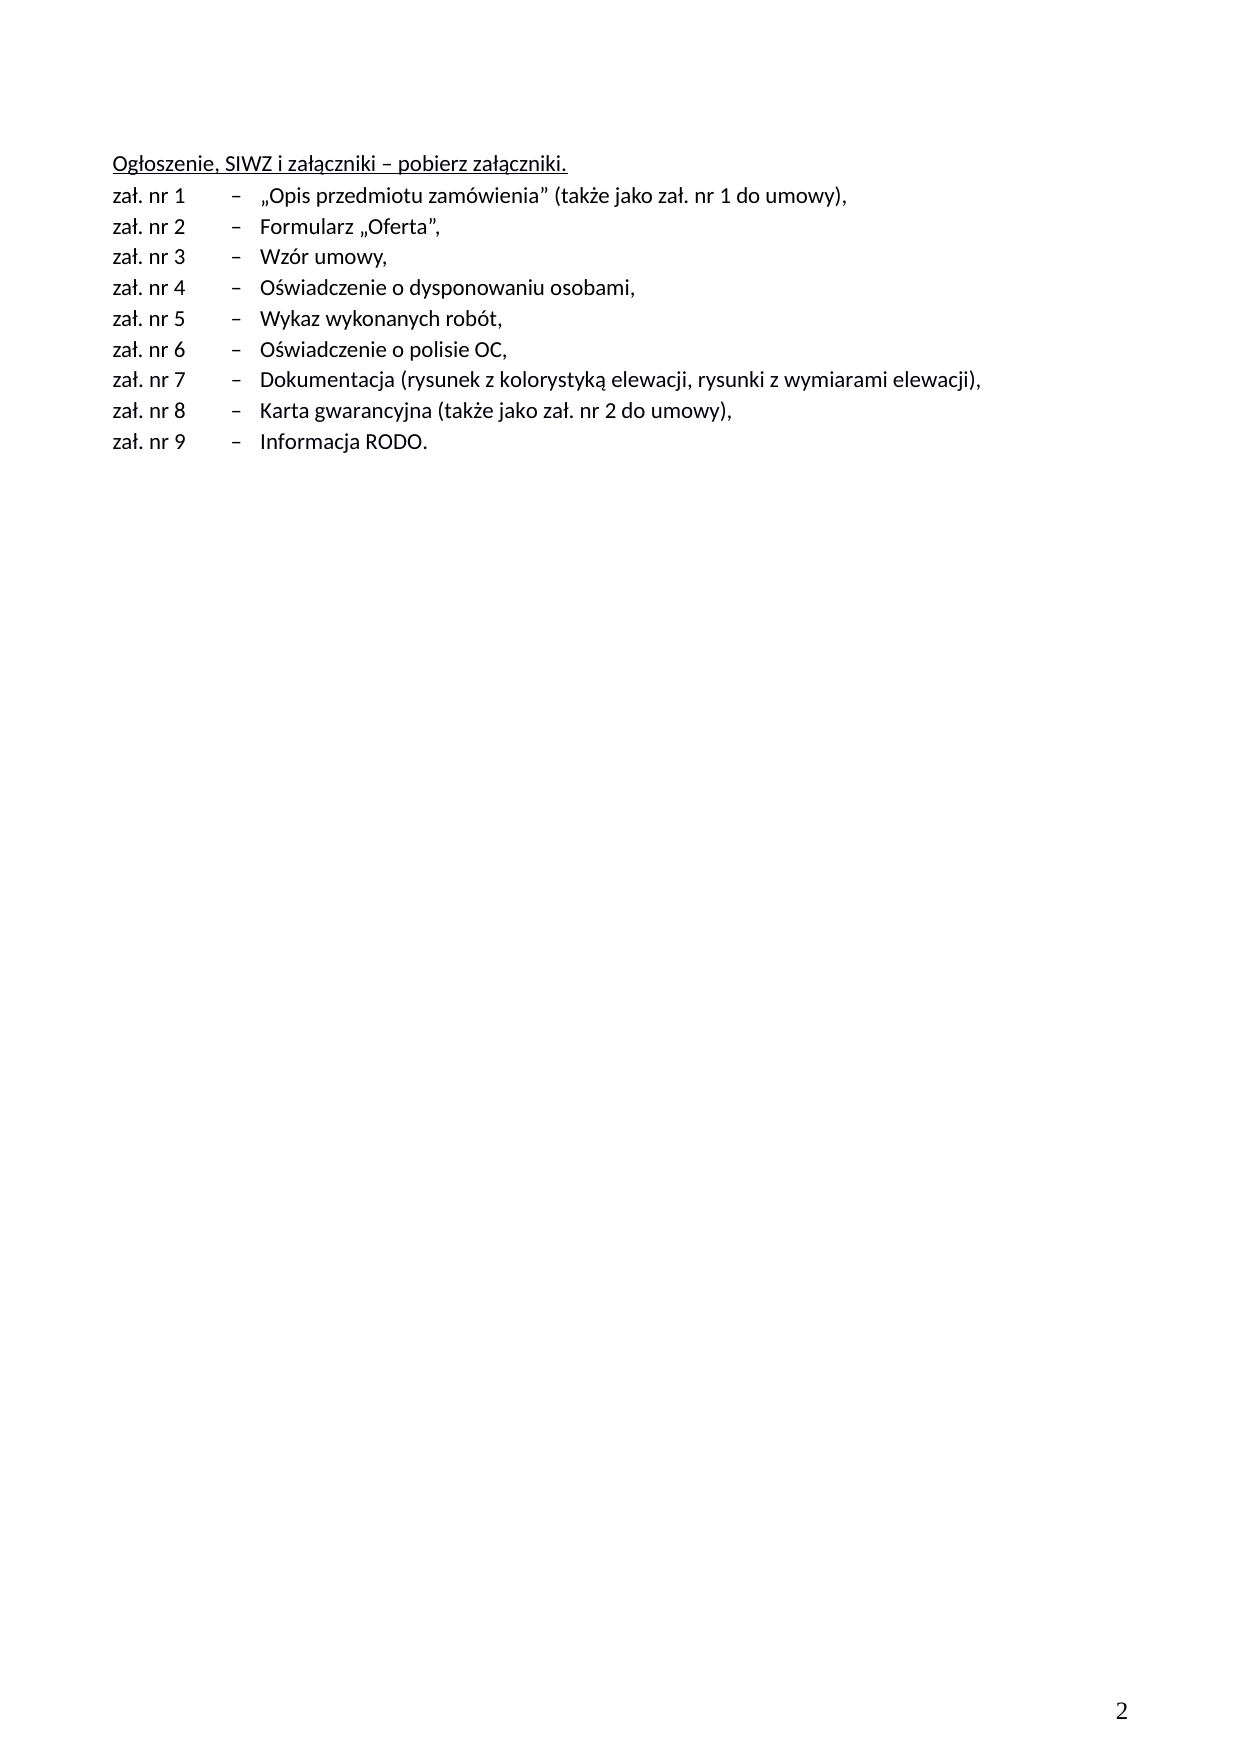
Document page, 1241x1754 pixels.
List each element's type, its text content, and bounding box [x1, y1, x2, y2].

text zał. nr 4 – Oświadczenie o dysponowaniu osobami, [112, 273, 1128, 301]
text zał. nr 6 – Oświadczenie o polisie OC, [112, 335, 1128, 363]
text zał. nr 2 – Formularz „Oferta”, [112, 212, 1128, 240]
text zał. nr 7 – Dokumentacja (rysunek z kolorystyką elewacji, rysunki z wymiarami elewacji), [112, 365, 1128, 393]
text zał. nr 9 – Informacja RODO. [112, 427, 1128, 455]
text Ogłoszenie, SIWZ i załączniki – pobierz załączniki. [112, 149, 1117, 177]
text zał. nr 3 – Wzór umowy, [112, 242, 1128, 271]
text zał. nr 8 – Karta gwarancyjna (także jako zał. nr 2 do umowy), [112, 396, 1128, 424]
text zał. nr 1 – „Opis przedmiotu zamówienia” (także jako zał. nr 1 do umowy), [112, 181, 1128, 209]
text zał. nr 5 – Wykaz wykonanych robót, [112, 304, 1128, 332]
